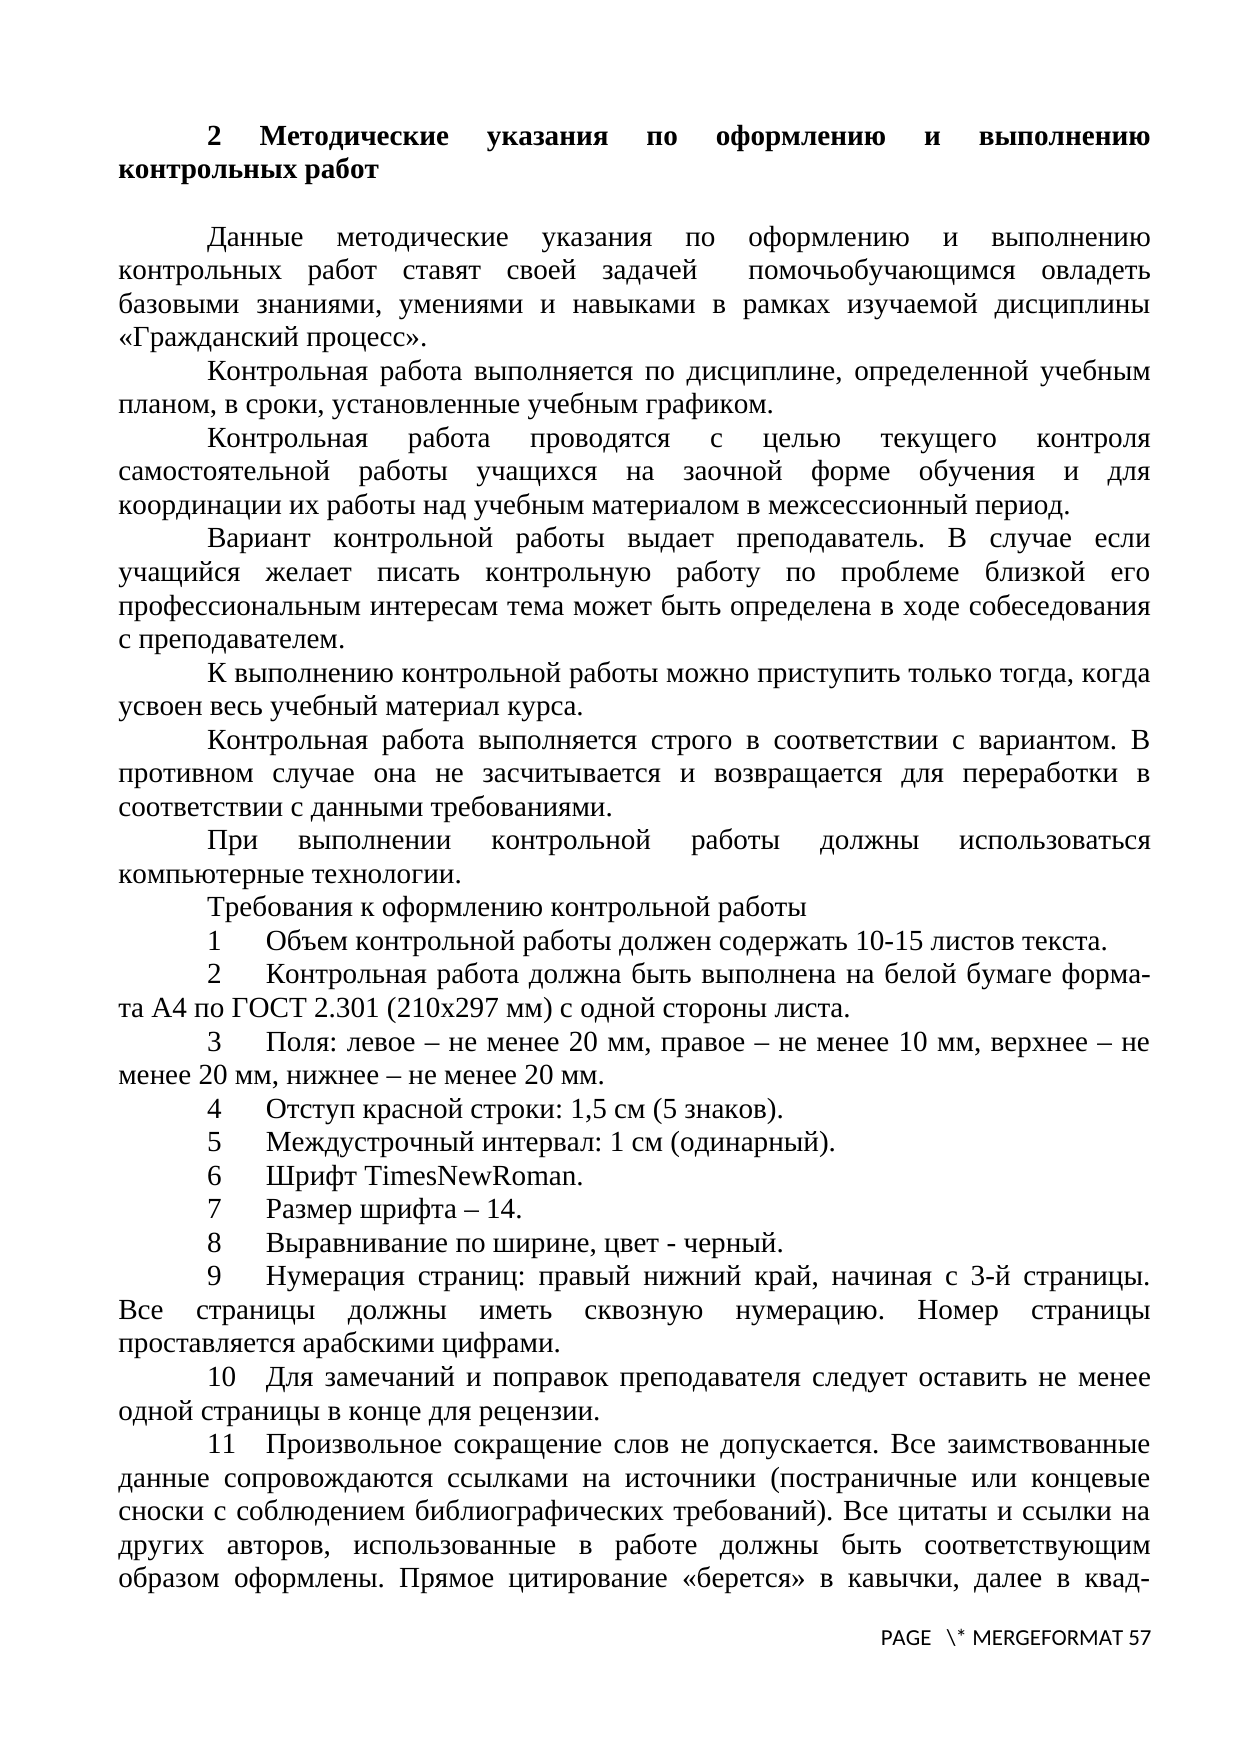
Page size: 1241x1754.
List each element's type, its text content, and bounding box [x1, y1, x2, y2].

text Данные методические указания по оформлению и выполнению контрольных работ ставят своей задачей помочьобучающимся овладеть базовыми знаниями, умениями и навыками в рамках изучаемой дисциплины «Гражданский процесс». [118, 219, 1152, 353]
text Контрольная работа выполняется строго в соответствии с вариантом. В противном случае она не засчитывается и возвращается для переработки в соответствии с данными требованиями. [118, 722, 1152, 822]
text Требования к оформлению контрольной работы [118, 889, 1152, 923]
text 10 Для замечаний и поправок преподавателя следует оставить не менее одной страницы в конце для рецензии. [118, 1359, 1152, 1426]
text К выполнению контрольной работы можно приступить только тогда, когда усвоен весь учебный материал курса. [118, 655, 1152, 722]
text 6 Шрифт TimesNewRoman. [118, 1158, 1152, 1191]
text Контрольная работа проводятся с целью текущего контроля самостоятельной работы учащихся на заочной форме обучения и для координации их работы над учебным материалом в межсессионный период. [118, 420, 1152, 521]
text 7 Размер шрифта – 14. [118, 1191, 1152, 1225]
text 5 Междустрочный интервал: 1 см (одинарный). [118, 1124, 1152, 1158]
text 2 Контрольная работа должна быть выполнена на белой бумаге форма-та А4 по ГОСТ 2.301 (210х297 мм) с одной стороны листа. [118, 957, 1152, 1024]
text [118, 1426, 1152, 1594]
text 1 Объем контрольной работы должен содержать 10-15 листов текста. [118, 923, 1152, 957]
text 3 Поля: левое – не менее 20 мм, правое – не менее 10 мм, верхнее – не менее 20 мм, нижнее – не менее 20 мм. [118, 1024, 1152, 1091]
text 8 Выравнивание по ширине, цвет - черный. [118, 1225, 1152, 1258]
text При выполнении контрольной работы должны использоваться компьютерные технологии. [118, 822, 1152, 889]
text 9 Нумерация страниц: правый нижний край, начиная с 3-й страницы. Все страницы должны иметь сквозную нумерацию. Номер страницы проставляется арабскими цифрами. [118, 1258, 1152, 1359]
text Контрольная работа выполняется по дисциплине, определенной учебным планом, в сроки, установленные учебным графиком. [118, 353, 1152, 420]
title 2 Методические указания по оформлению и выполнению контрольных работ [118, 118, 1152, 185]
text 4 Отступ красной строки: 1,5 см (5 знаков). [118, 1091, 1152, 1124]
text Вариант контрольной работы выдает преподаватель. В случае если учащийся желает писать контрольную работу по проблеме близкой его профессиональным интересам тема может быть определена в ходе собеседования с преподавателем. [118, 521, 1152, 655]
